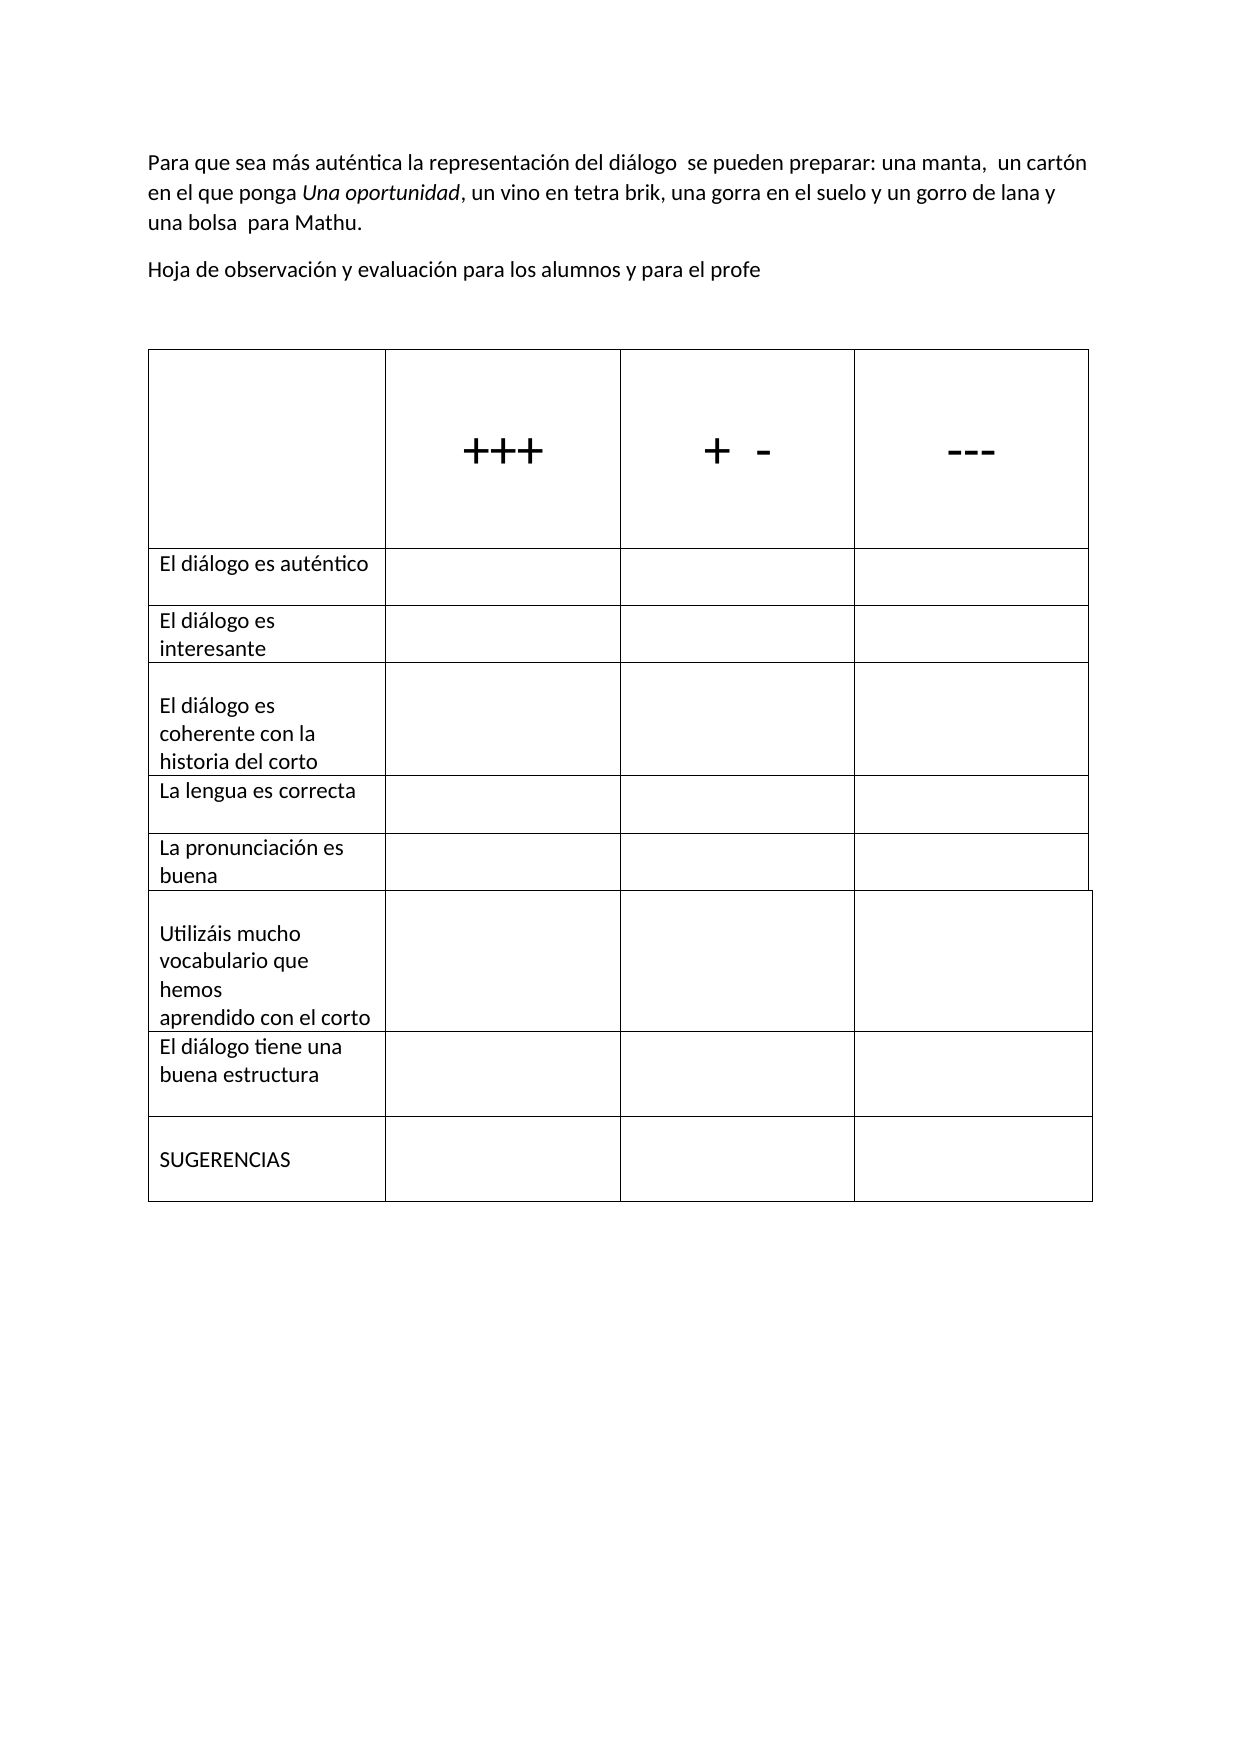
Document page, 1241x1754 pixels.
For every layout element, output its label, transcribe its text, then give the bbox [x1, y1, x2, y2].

table_cell [621, 891, 854, 1031]
table_cell [386, 663, 620, 775]
table_cell [386, 834, 620, 889]
table_cell [621, 776, 854, 832]
table_cell [855, 834, 1088, 889]
table_cell [855, 776, 1088, 832]
table_header +++ [386, 350, 620, 548]
text Hoja de observación y evaluación para los alumnos y para el profe [148, 255, 1093, 283]
table_cell El diálogo es interesante [149, 606, 385, 662]
table_cell El diálogo es coherente con la historia del corto [149, 663, 385, 775]
table_cell [855, 663, 1088, 775]
table_cell [386, 891, 620, 1031]
table_cell [621, 1117, 854, 1201]
table_cell [855, 1032, 1092, 1116]
table_cell [386, 1117, 620, 1201]
table_cell [386, 549, 620, 605]
table_header + - [621, 350, 854, 548]
table_cell [855, 1117, 1092, 1201]
table_cell Utilizáis mucho vocabulario que hemos aprendido con el corto [149, 891, 385, 1031]
text Para que sea más auténtica la representación del diálogo se pueden preparar: una manta, un cartón en el que ponga Una oportunidad, un vino en tetra brik, una gorra en el suelo y un gorro de lana y una bolsa para Mathu. [148, 148, 1093, 236]
table_cell La lengua es correcta [149, 776, 385, 832]
table_cell El diálogo es auténtico [149, 549, 385, 605]
table_cell SUGERENCIAS [149, 1117, 385, 1201]
table_cell [621, 549, 854, 605]
table_cell [386, 776, 620, 832]
table_cell [386, 606, 620, 662]
table_header [149, 350, 385, 548]
table_header --- [855, 350, 1088, 548]
table_cell [621, 663, 854, 775]
table_cell El diálogo tiene una buena estructura [149, 1032, 385, 1116]
table_cell [621, 606, 854, 662]
table_cell [855, 606, 1088, 662]
table_cell [855, 549, 1088, 605]
table_cell La pronunciación es buena [149, 834, 385, 889]
table_cell [621, 1032, 854, 1116]
table_cell [855, 891, 1092, 1031]
table_cell [621, 834, 854, 889]
table_cell [386, 1032, 620, 1116]
